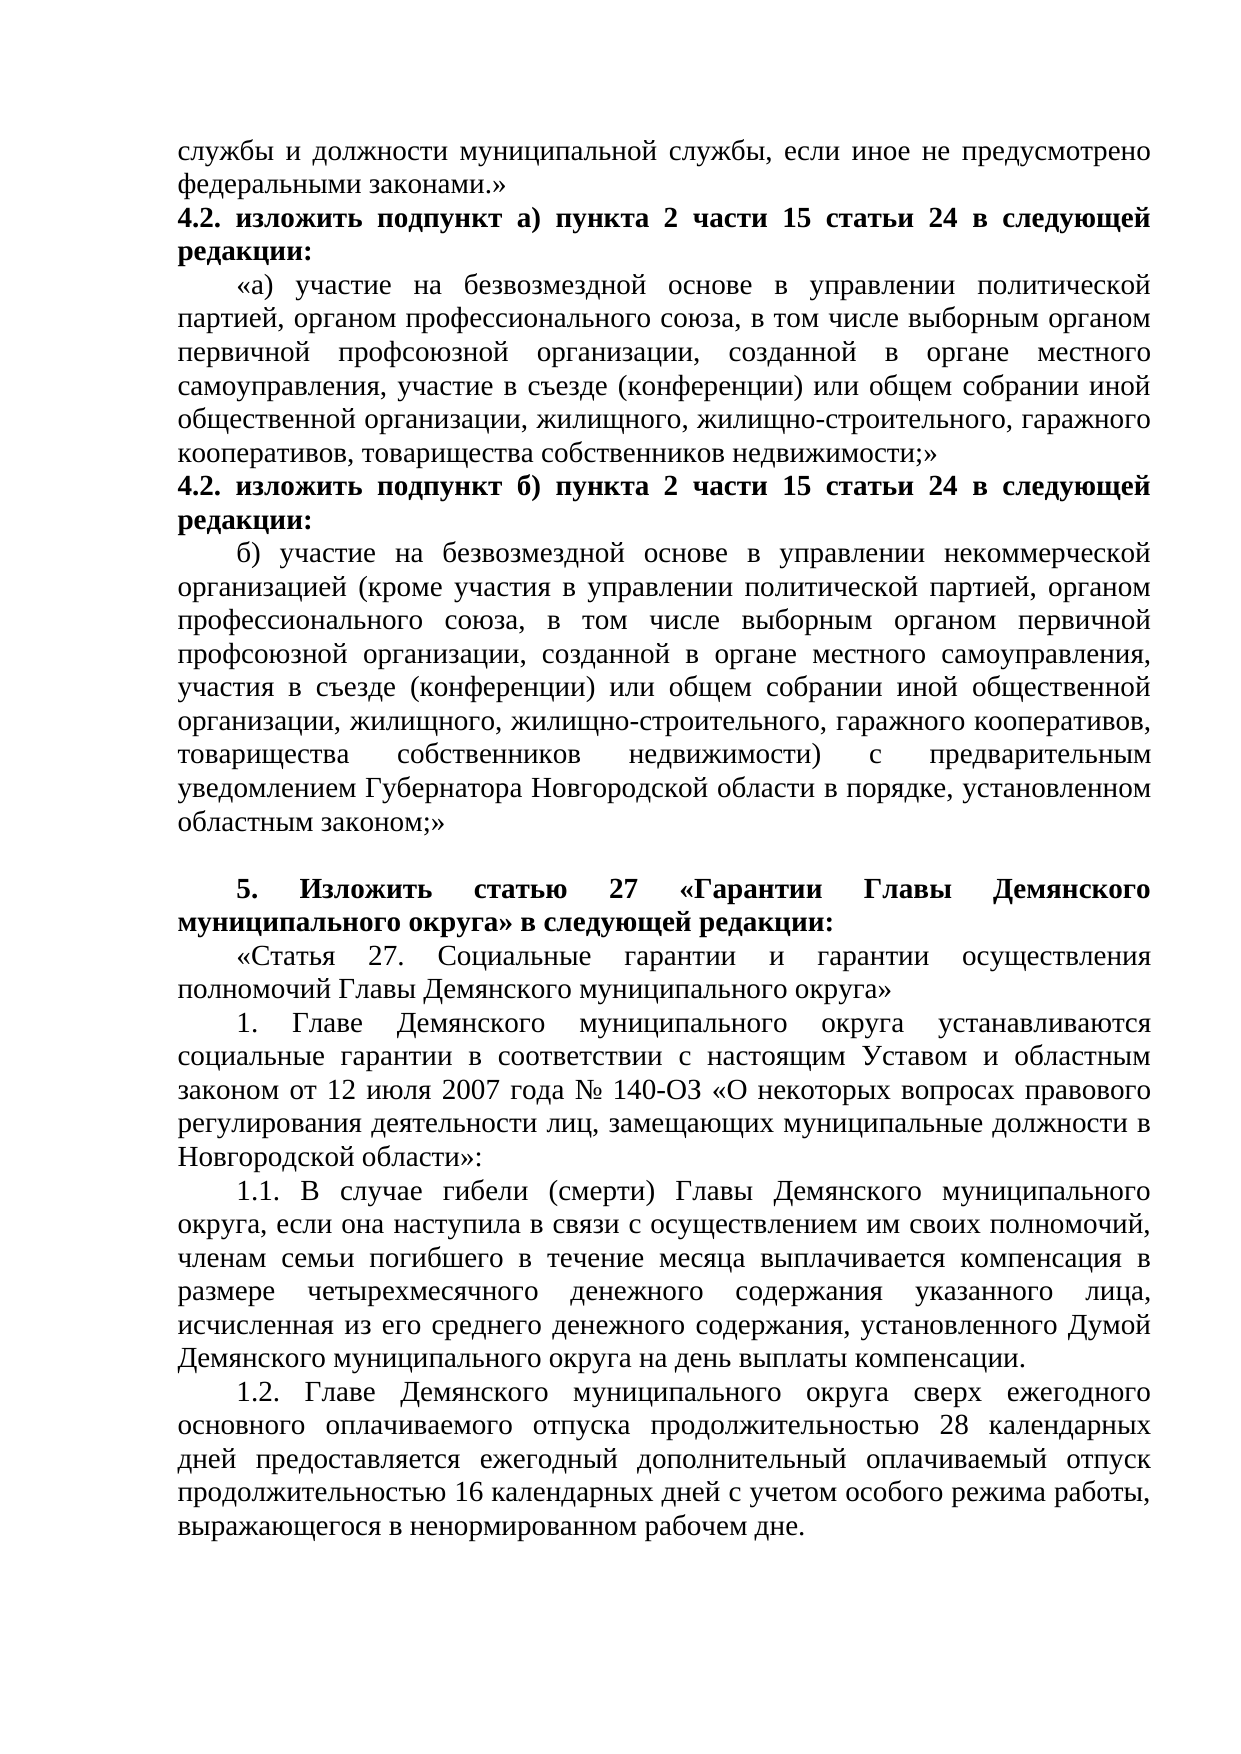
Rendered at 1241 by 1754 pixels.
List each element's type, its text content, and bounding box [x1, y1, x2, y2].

text б) участие на безвозмездной основе в управлении некоммерческой организацией (кроме участия в управлении политической партией, органом профессионального союза, в том числе выборным органом первичной профсоюзной организации, созданной в органе местного самоуправления, участия в съезде (конференции) или общем собрании иной общественной организации, жилищного, жилищно-строительного, гаражного кооперативов, товарищества собственников недвижимости) с предварительным уведомлением Губернатора Новгородской области в порядке, установленном областным законом;» [177, 535, 1152, 837]
text 1.1. В случае гибели (смерти) Главы Демянского муниципального округа, если она наступила в связи с осуществлением им своих полномочий, членам семьи погибшего в течение месяца выплачивается компенсация в размере четырехмесячного денежного содержания указанного лица, исчисленная из его среднего денежного содержания, установленного Думой Демянского муниципального округа на день выплаты компенсации. [177, 1173, 1152, 1374]
text «Статья 27. Социальные гарантии и гарантии осуществления полномочий Главы Демянского муниципального округа» [177, 938, 1152, 1005]
text 1.2. Главе Демянского муниципального округа сверх ежегодного основного оплачиваемого отпуска продолжительностью 28 календарных дней предоставляется ежегодный дополнительный оплачиваемый отпуск продолжительностью 16 календарных дней с учетом особого режима работы, выражающегося в ненормированном рабочем дне. [177, 1374, 1152, 1542]
text «а) участие на безвозмездной основе в управлении политической партией, органом профессионального союза, в том числе выборным органом первичной профсоюзной организации, созданной в органе местного самоуправления, участие в съезде (конференции) или общем собрании иной общественной организации, жилищного, жилищно-строительного, гаражного кооперативов, товарищества собственников недвижимости;» [177, 267, 1152, 468]
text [177, 133, 1152, 200]
text 4.2. изложить подпункт б) пункта 2 части 15 статьи 24 в следующей редакции: [177, 468, 1152, 535]
text 1. Главе Демянского муниципального округа устанавливаются социальные гарантии в соответствии с настоящим Уставом и областным законом от 12 июля 2007 года № 140-ОЗ «О некоторых вопросах правового регулирования деятельности лиц, замещающих муниципальные должности в Новгородской области»: [177, 1005, 1152, 1173]
text 4.2. изложить подпункт а) пункта 2 части 15 статьи 24 в следующей редакции: [177, 200, 1152, 267]
text 5. Изложить статью 27 «Гарантии Главы Демянского муниципального округа» в следующей редакции: [177, 871, 1152, 938]
